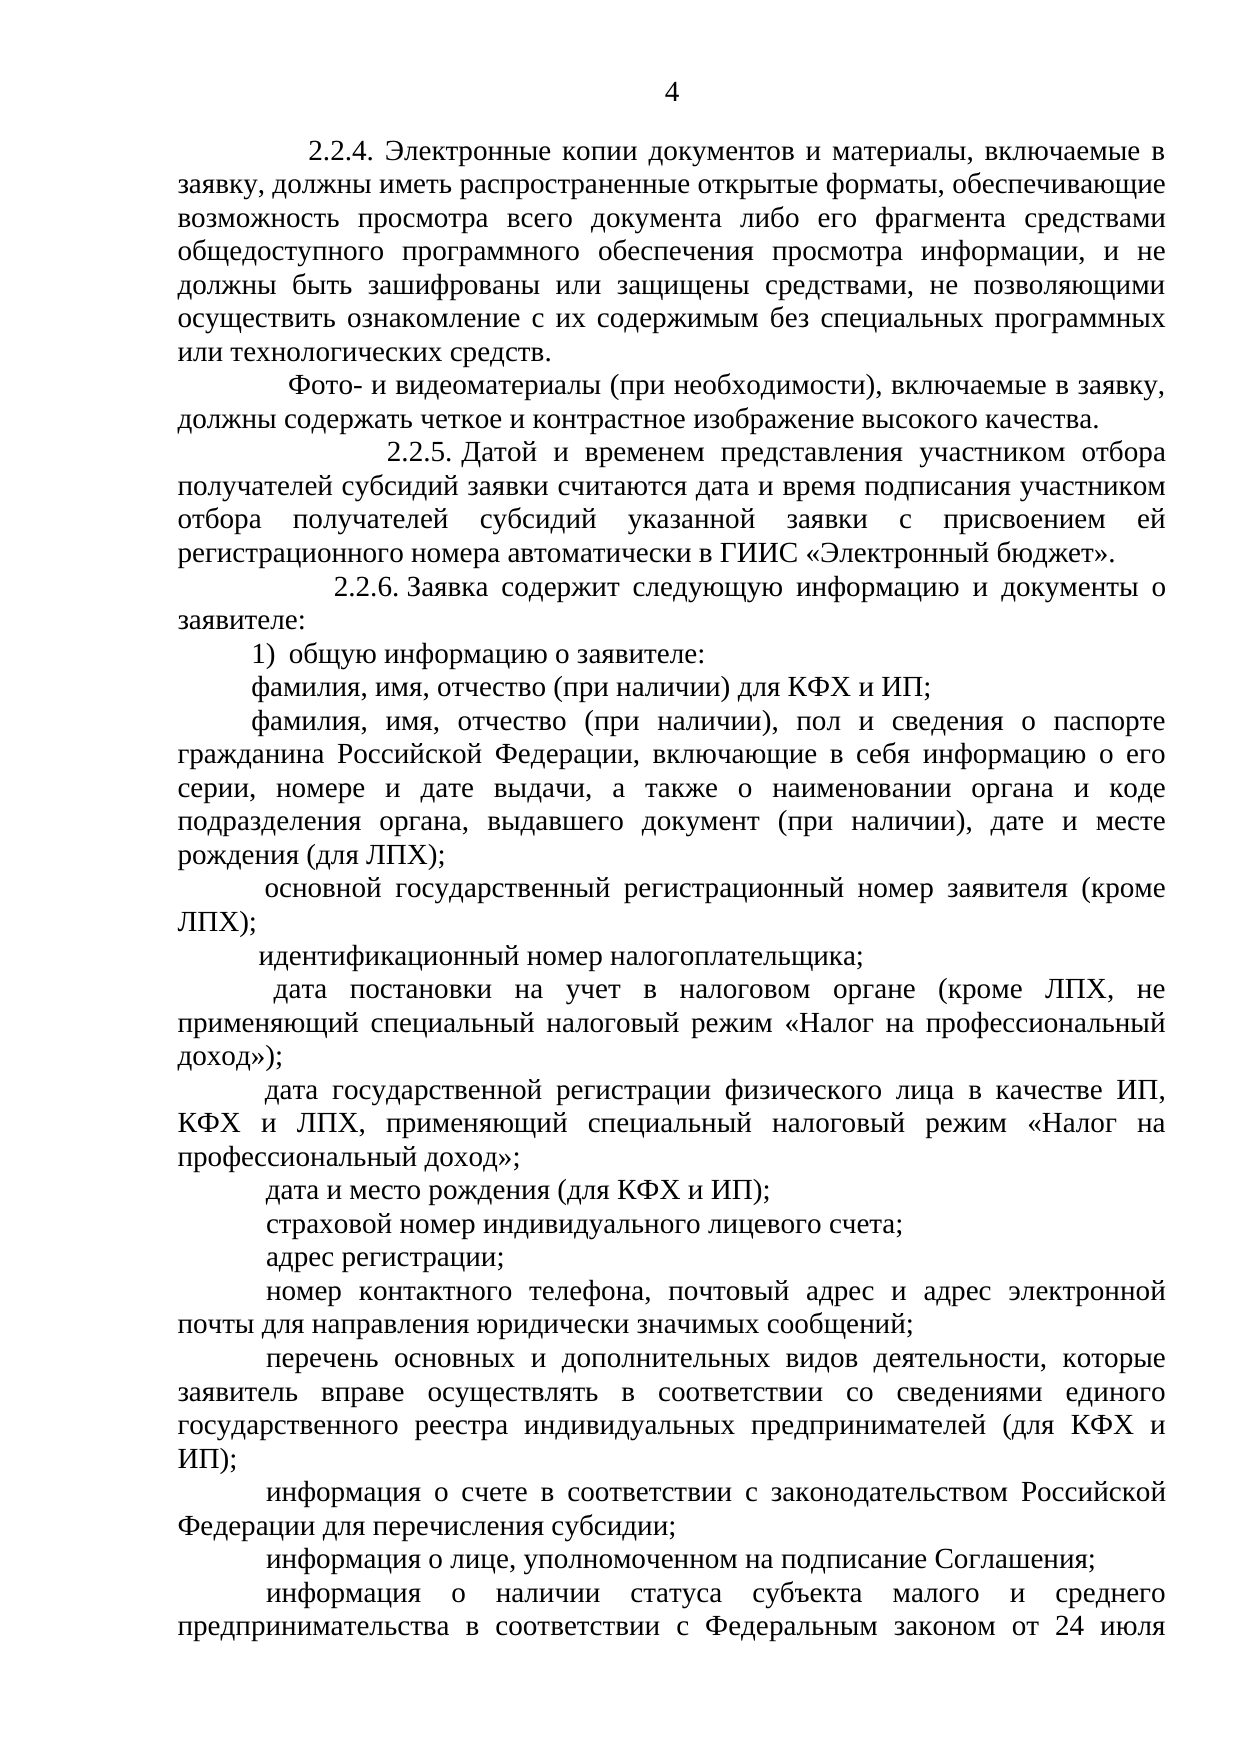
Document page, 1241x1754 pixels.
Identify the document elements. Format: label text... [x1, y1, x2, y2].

text информация о счете в соответствии с законодательством Российской Федерации для перечисления субсидии; [177, 1474, 1167, 1541]
list 2.2.4. Электронные копии документов и материалы, включаемые в заявку, должны иметь распространенные открытые форматы, обеспечивающие возможность просмотра всего документа либо его фрагмента средствами общедоступного программного обеспечения просмотра информации, и не должны быть зашифрованы или защищены средствами, не позволяющими осуществить ознакомление с их содержимым без специальных программных или технологических средств. [177, 133, 1167, 367]
text адрес регистрации; [177, 1239, 1167, 1273]
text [177, 1575, 1167, 1642]
text номер контактного телефона, почтовый адрес и адрес электронной почты для направления юридически значимых сообщений; [177, 1273, 1167, 1340]
text перечень основных и дополнительных видов деятельности, которые заявитель вправе осуществлять в соответствии со сведениями единого государственного реестра индивидуальных предпринимателей (для КФХ и ИП); [177, 1340, 1167, 1474]
text фамилия, имя, отчество (при наличии), пол и сведения о паспорте гражданина Российской Федерации, включающие в себя информацию о его серии, номере и дате выдачи, а также о наименовании органа и коде подразделения органа, выдавшего документ (при наличии), дате и месте рождения (для ЛПХ); [177, 703, 1167, 871]
text основной государственный регистрационный номер заявителя (кроме ЛПХ); [177, 871, 1167, 938]
text идентификационный номер налогоплательщика; [177, 938, 1167, 971]
text 2.2.5. Датой и временем представления участником отбора получателей субсидий заявки считаются дата и время подписания участником отбора получателей субсидий указанной заявки с присвоением ей регистрационного номера автоматически в ГИИС «Электронный бюджет». [177, 434, 1167, 569]
text фамилия, имя, отчество (при наличии) для КФХ и ИП; [177, 669, 1167, 703]
text информация о лице, уполномоченном на подписание Соглашения; [177, 1541, 1167, 1575]
text 2.2.6. Заявка содержит следующую информацию и документы о заявителе: [177, 569, 1167, 636]
list общую информацию о заявителе: [251, 636, 1167, 669]
text страховой номер индивидуального лицевого счета; [177, 1206, 1167, 1239]
text дата государственной регистрации физического лица в качестве ИП, КФХ и ЛПХ, применяющий специальный налоговый режим «Налог на профессиональный доход»; [177, 1072, 1167, 1172]
list Фото- и видеоматериалы (при необходимости), включаемые в заявку, должны содержать четкое и контрастное изображение высокого качества. [177, 367, 1167, 434]
text дата и место рождения (для КФХ и ИП); [177, 1172, 1167, 1206]
text дата постановки на учет в налоговом органе (кроме ЛПХ, не применяющий специальный налоговый режим «Налог на профессиональный доход»); [177, 971, 1167, 1072]
